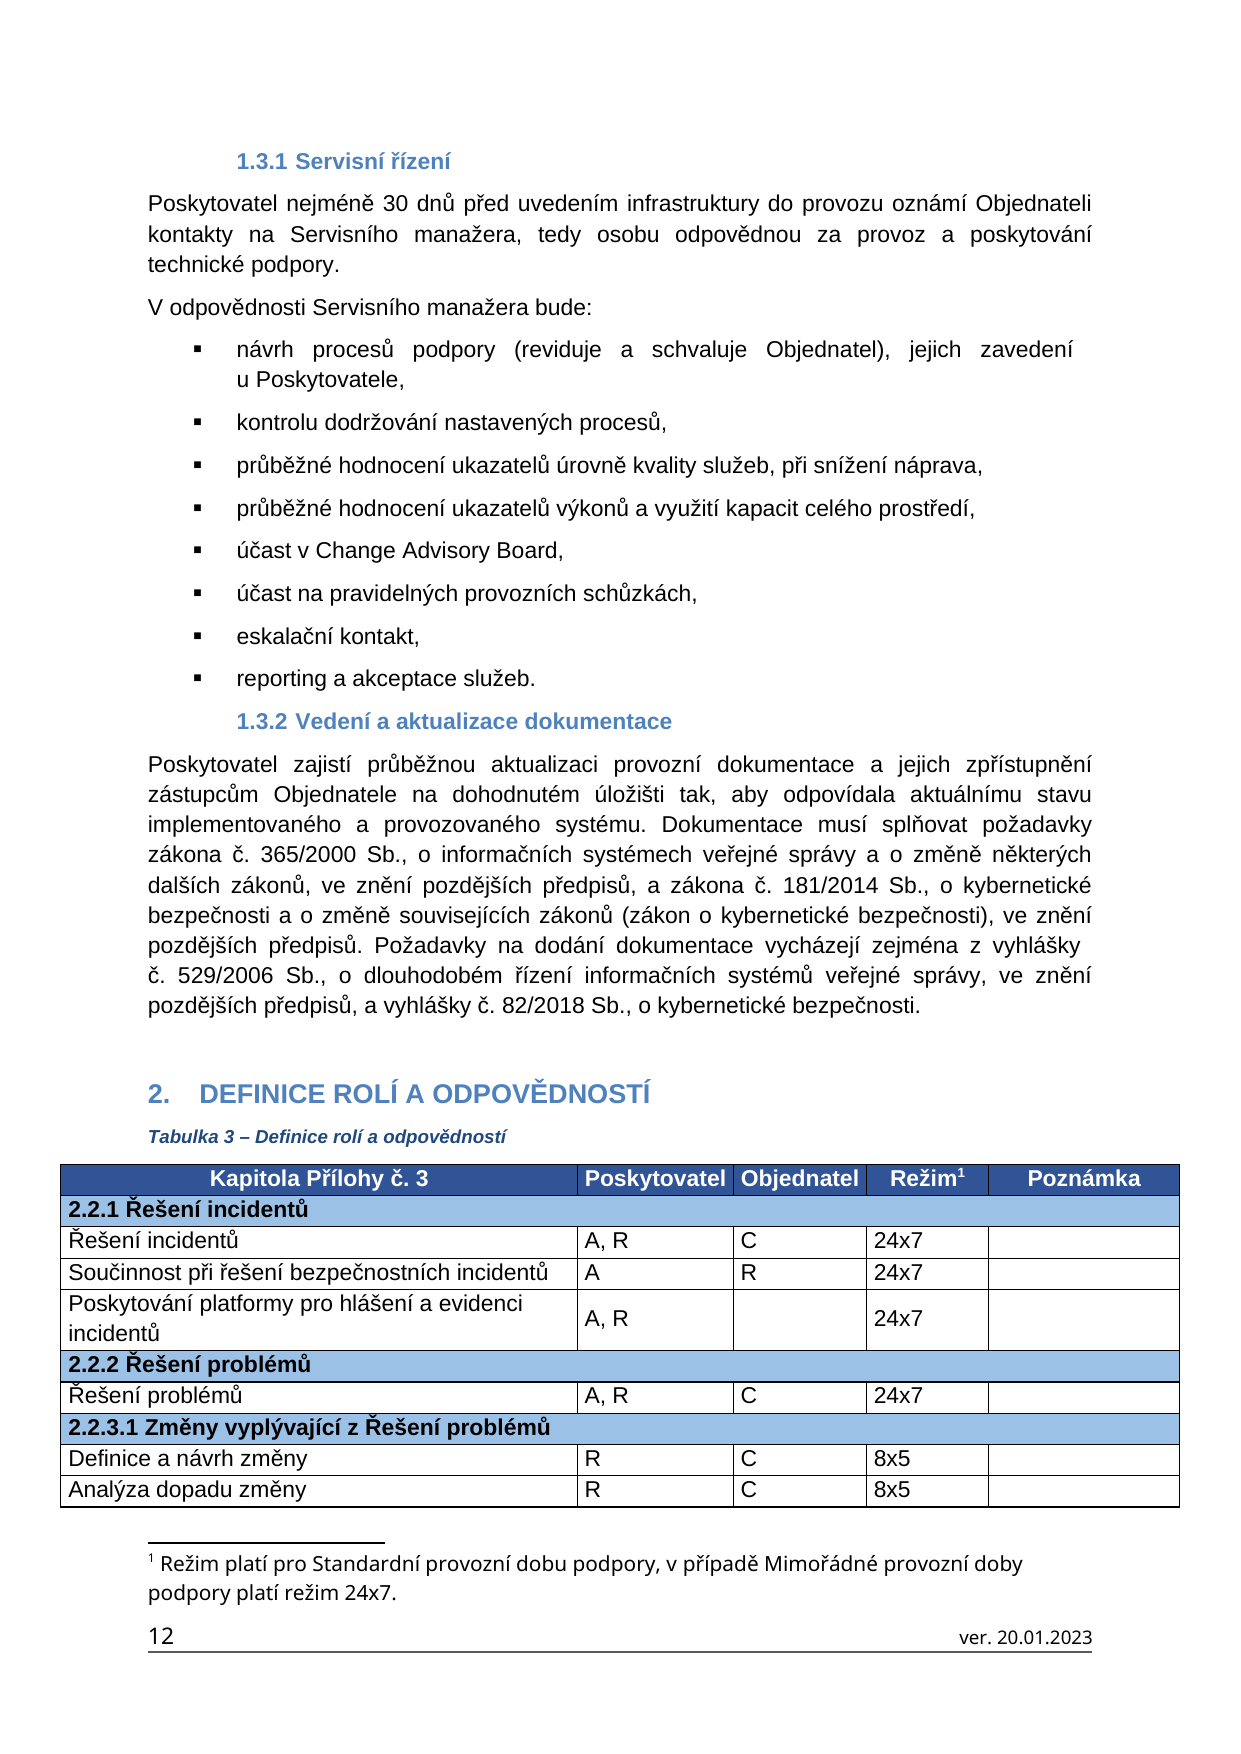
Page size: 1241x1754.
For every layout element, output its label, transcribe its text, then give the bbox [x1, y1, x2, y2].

list průběžné hodnocení ukazatelů úrovně kvality služeb, při snížení náprava, [192, 452, 1092, 478]
table_cell [989, 1227, 1179, 1257]
table_cell [989, 1290, 1179, 1350]
text Poskytovatel zajistí průběžnou aktualizaci provozní dokumentace a jejich zpřístupnění zástupcům Objednatele na dohodnutém úložišti tak, aby odpovídala aktuálnímu stavu implementovaného a provozovaného systému. Dokumentace musí splňovat požadavky zákona č. 365/2000 Sb., o informačních systémech veřejné správy a o změně některých dalších zákonů, ve znění pozdějších předpisů, a zákona č. 181/2014 Sb., o kybernetické bezpečnosti a o změně souvisejících zákonů (zákon o kybernetické bezpečnosti), ve znění pozdějších předpisů. Požadavky na dodání dokumentace vycházejí zejména z vyhlášky č. 529/2006 Sb., o dlouhodobém řízení informačních systémů veřejné správy, ve znění pozdějších předpisů, a vyhlášky č. 82/2018 Sb., o kybernetické bezpečnosti. [148, 751, 1092, 1019]
table_cell 24x7 [867, 1383, 988, 1413]
table_cell A, R [578, 1290, 733, 1350]
table_cell 24x7 [867, 1290, 988, 1350]
list návrh procesů podpory (reviduje a schvaluje Objednatel), jejich zavedení u Poskytovatele, [192, 336, 1092, 393]
table_cell Definice a návrh změny [61, 1445, 577, 1475]
list kontrolu dodržování nastavených procesů, [192, 409, 1092, 436]
table_cell [989, 1445, 1179, 1475]
table_cell 2.2.2 Řešení problémů [61, 1351, 1179, 1381]
table_cell 24x7 [867, 1259, 988, 1289]
subtitle Vedení a aktualizace dokumentace [236, 708, 1092, 734]
table_cell Řešení incidentů [61, 1227, 577, 1257]
table_cell C [734, 1445, 866, 1475]
list reporting a akceptace služeb. [192, 665, 1092, 692]
table_header Kapitola Přílohy č. 3 [61, 1165, 577, 1195]
table_cell Analýza dopadu změny [61, 1476, 577, 1506]
list účast na pravidelných provozních schůzkách, [192, 580, 1092, 606]
table_cell [989, 1383, 1179, 1413]
table_cell C [734, 1476, 866, 1506]
table_cell C [734, 1227, 866, 1257]
subtitle Definice rolí a odpovědností [148, 1078, 1092, 1109]
text V odpovědnosti Servisního manažera bude: [148, 293, 1092, 320]
table_cell 8x5 [867, 1445, 988, 1475]
table_cell R [734, 1259, 866, 1289]
table_header Objednatel [734, 1165, 866, 1195]
table_cell C [734, 1383, 866, 1413]
list průběžné hodnocení ukazatelů výkonů a využití kapacit celého prostředí, [192, 494, 1092, 521]
table_cell [989, 1476, 1179, 1506]
table_cell A [578, 1259, 733, 1289]
table_header Poskytovatel [578, 1165, 733, 1195]
list účast v Change Advisory Board, [192, 537, 1092, 564]
table_cell R [578, 1476, 733, 1506]
table_cell 8x5 [867, 1476, 988, 1506]
table_cell 2.2.1 Řešení incidentů [61, 1196, 1179, 1226]
table_cell Řešení problémů [61, 1383, 577, 1413]
subtitle Servisní řízení [236, 148, 1092, 174]
table_cell 2.2.3.1 Změny vyplývající z Řešení problémů [61, 1414, 1179, 1444]
table_header Režim [867, 1165, 988, 1195]
table_cell A, R [578, 1227, 733, 1257]
text Poskytovatel nejméně 30 dnů před uvedením infrastruktury do provozu oznámí Objednateli kontakty na Servisního manažera, tedy osobu odpovědnou za provoz a poskytování technické podpory. [148, 190, 1092, 277]
table_header Poznámka [989, 1165, 1179, 1195]
table_cell [734, 1290, 866, 1350]
table_cell [989, 1259, 1179, 1289]
text Tabulka 3 – Definice rolí a odpovědností [148, 1126, 1092, 1148]
table_cell A, R [578, 1383, 733, 1413]
table_cell R [578, 1445, 733, 1475]
table_cell 24x7 [867, 1227, 988, 1257]
list eskalační kontakt, [192, 623, 1092, 649]
table_cell Poskytování platformy pro hlášení a evidenci incidentů [61, 1290, 577, 1350]
table_cell Součinnost při řešení bezpečnostních incidentů [61, 1259, 577, 1289]
